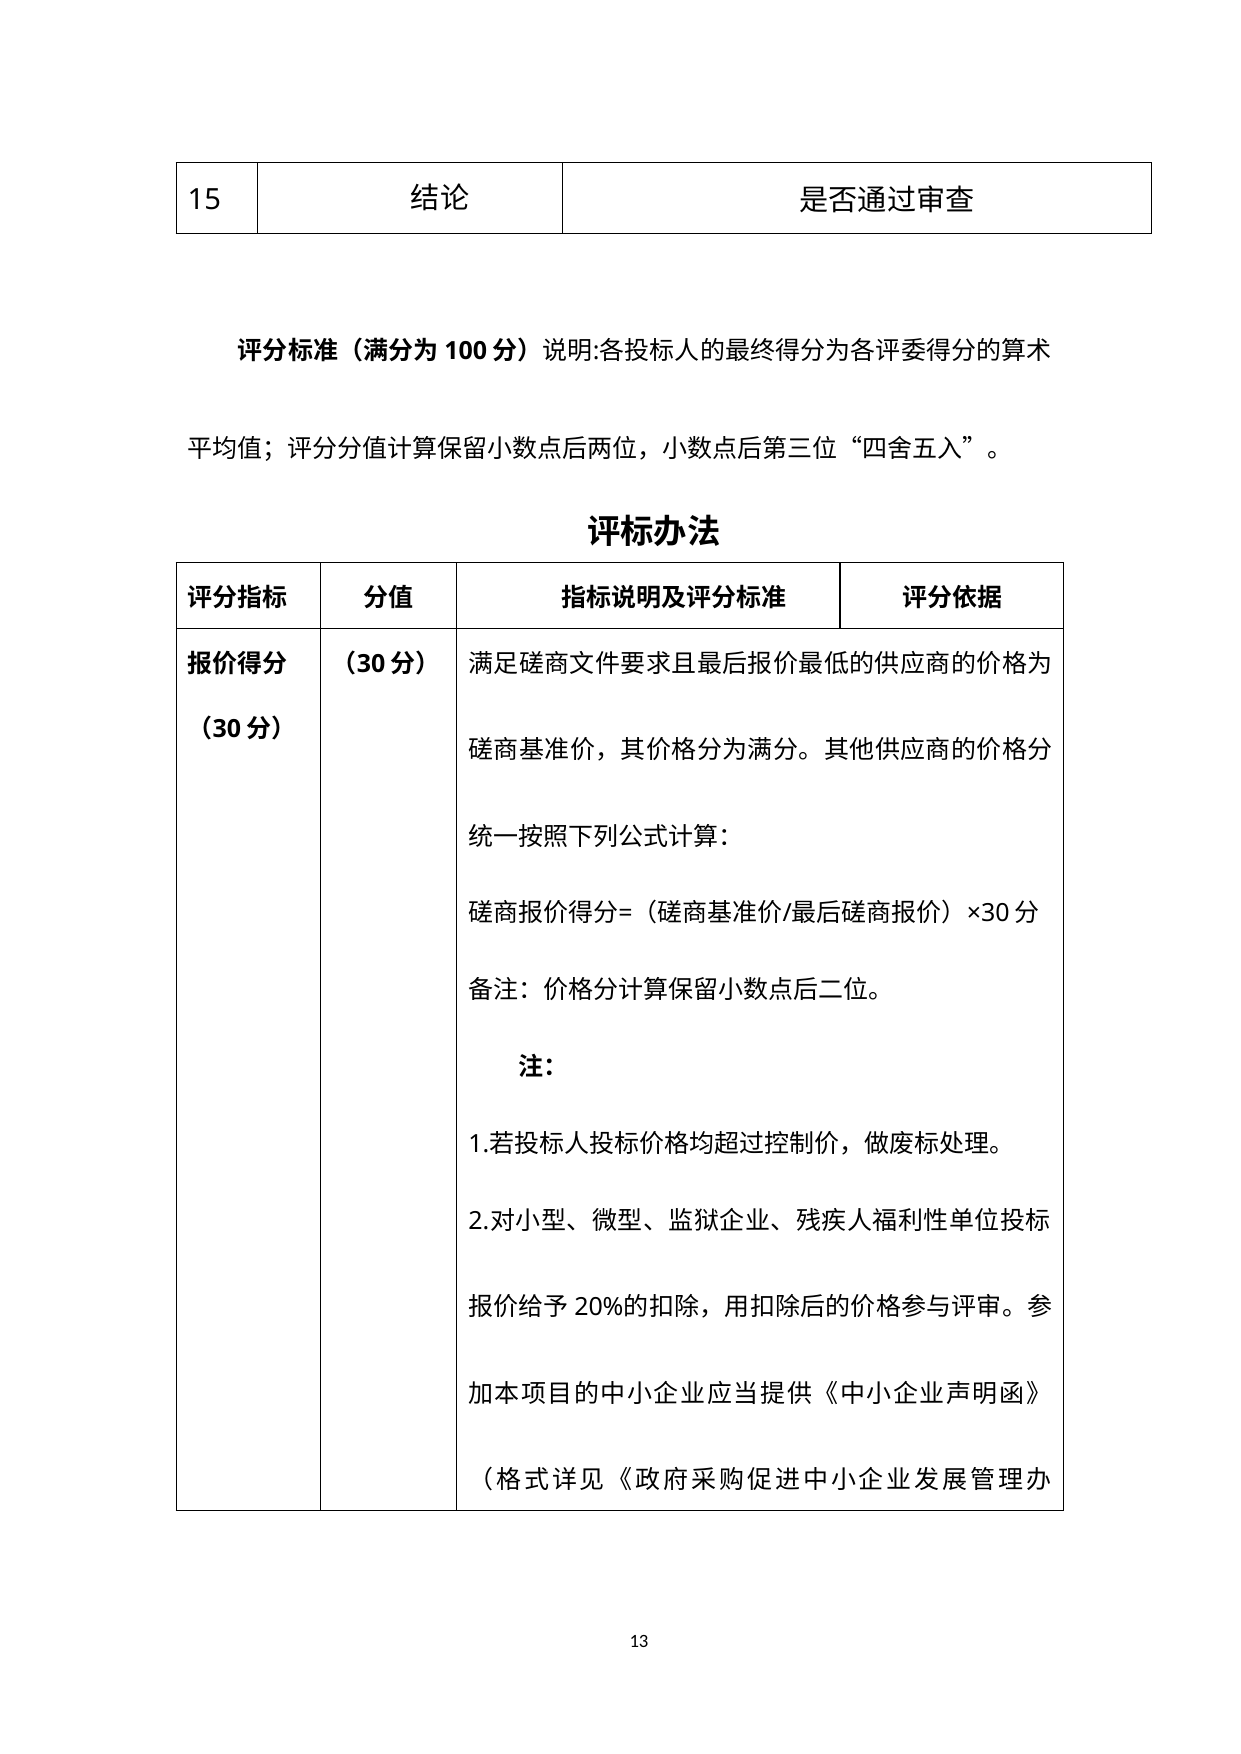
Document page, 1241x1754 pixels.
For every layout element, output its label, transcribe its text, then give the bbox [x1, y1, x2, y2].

table_cell 结论 [258, 163, 562, 233]
table_cell 15 [177, 163, 257, 233]
table_cell 是否通过审查 [563, 163, 1151, 233]
table_header 评分指标 [177, 563, 320, 628]
text 评标办法 [187, 497, 1053, 562]
table_header 评分依据 [841, 563, 1063, 628]
table_header 指标说明及评分标准 [457, 563, 839, 628]
table_cell （30分） [321, 629, 456, 1510]
table_cell 报价得分（30分） [177, 629, 320, 1510]
table_header 分值 [321, 563, 456, 628]
text 评分标准（满分为100分）说明:各投标人的最终得分为各评委得分的算术平均值；评分分值计算保留小数点后两位，小数点后第三位“四舍五入”。 [187, 316, 1053, 479]
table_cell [457, 629, 1063, 1510]
